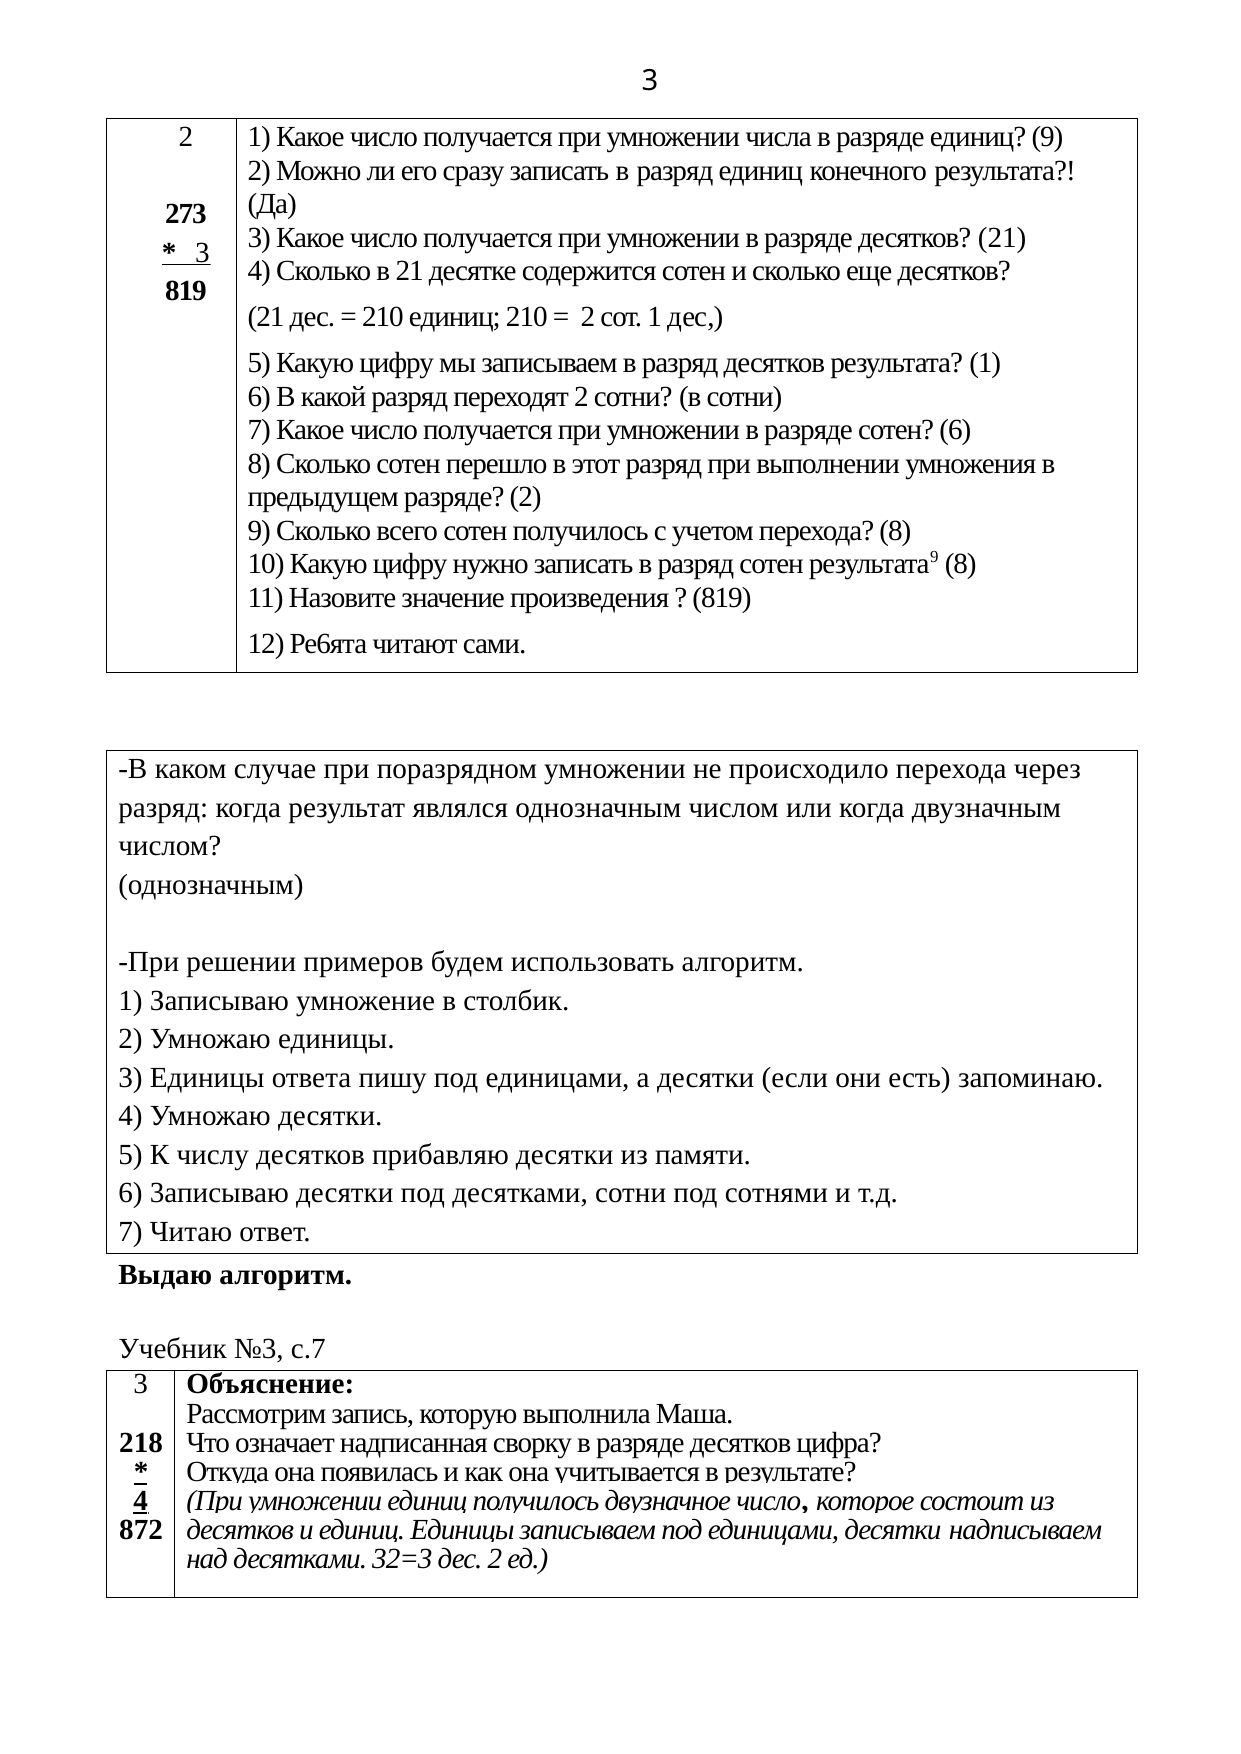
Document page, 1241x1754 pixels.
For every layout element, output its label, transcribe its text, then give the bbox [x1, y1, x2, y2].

text Учебник №3, с.7 [118, 1331, 1181, 1364]
table_header 3 218 * 4 872 [107, 1371, 174, 1597]
table_header -В каком случае при поразрядном умножении не происходило перехода через разряд: когда результат являлся однозначным числом или когда двузначным числом? (однозначным) -При решении примеров будем использовать алгоритм. 1) Записываю умножение в столбик. 2) Умножаю единицы. 3) Единицы ответа пишу под единицами, а десятки (если они есть) запоминаю. 4) Умножаю десятки. 5) К числу десятков прибавляю десятки из памяти. 6) 3аписываю десятки под десятками, сотни под сотнями и т.д. 7) Читаю ответ. [107, 751, 1137, 1252]
text Выдаю алгоритм. [118, 1253, 1181, 1292]
table_header 2 273 * 3 819 [107, 119, 236, 672]
table_header 1) Какое число получается при умножении числа в разряде единиц? (9) 2) Можно ли его сразу записать в разряд единиц конечного результата?! (Да) 3) Какое число получается при умножении в разряде десятков? (21) 4) Сколько в 21 десятке содержится сотен и сколько еще десятков? (21 дес. = 210 единиц; 210 = 2 сот. 1 дec,) 5) Какую цифру мы записываем в разряд десятков результата? (1) 6) В какой разряд переходят 2 сотни? (в сотни) 7) Какое число получается при умножении в разряде сотен? (6) 8) Сколько сотен перешло в этот разряд при выполнении умножения в предыдущем разряде? (2) 9) Сколько всего сотен получилось с учетом перехода? (8) 10) Какую цифру нужно записать в разряд сотен результата9 (8) 11) Назовите значение произведения ? (819) 12) Ре6ята читают сами. [237, 119, 1137, 672]
table_header Объяснение: Рассмотрим запись, которую выполнила Маша. Что означает надписанная сворку в разряде десятков цифра? Откуда она появилась и как она учитывается в результате? (При умножении единиц получилось двузначное число, которое состоит из десятков и единиц. Единицы записываем под единицами, десятки надписываем над десятками. 32=3 дес. 2 ед.) [175, 1371, 1137, 1597]
